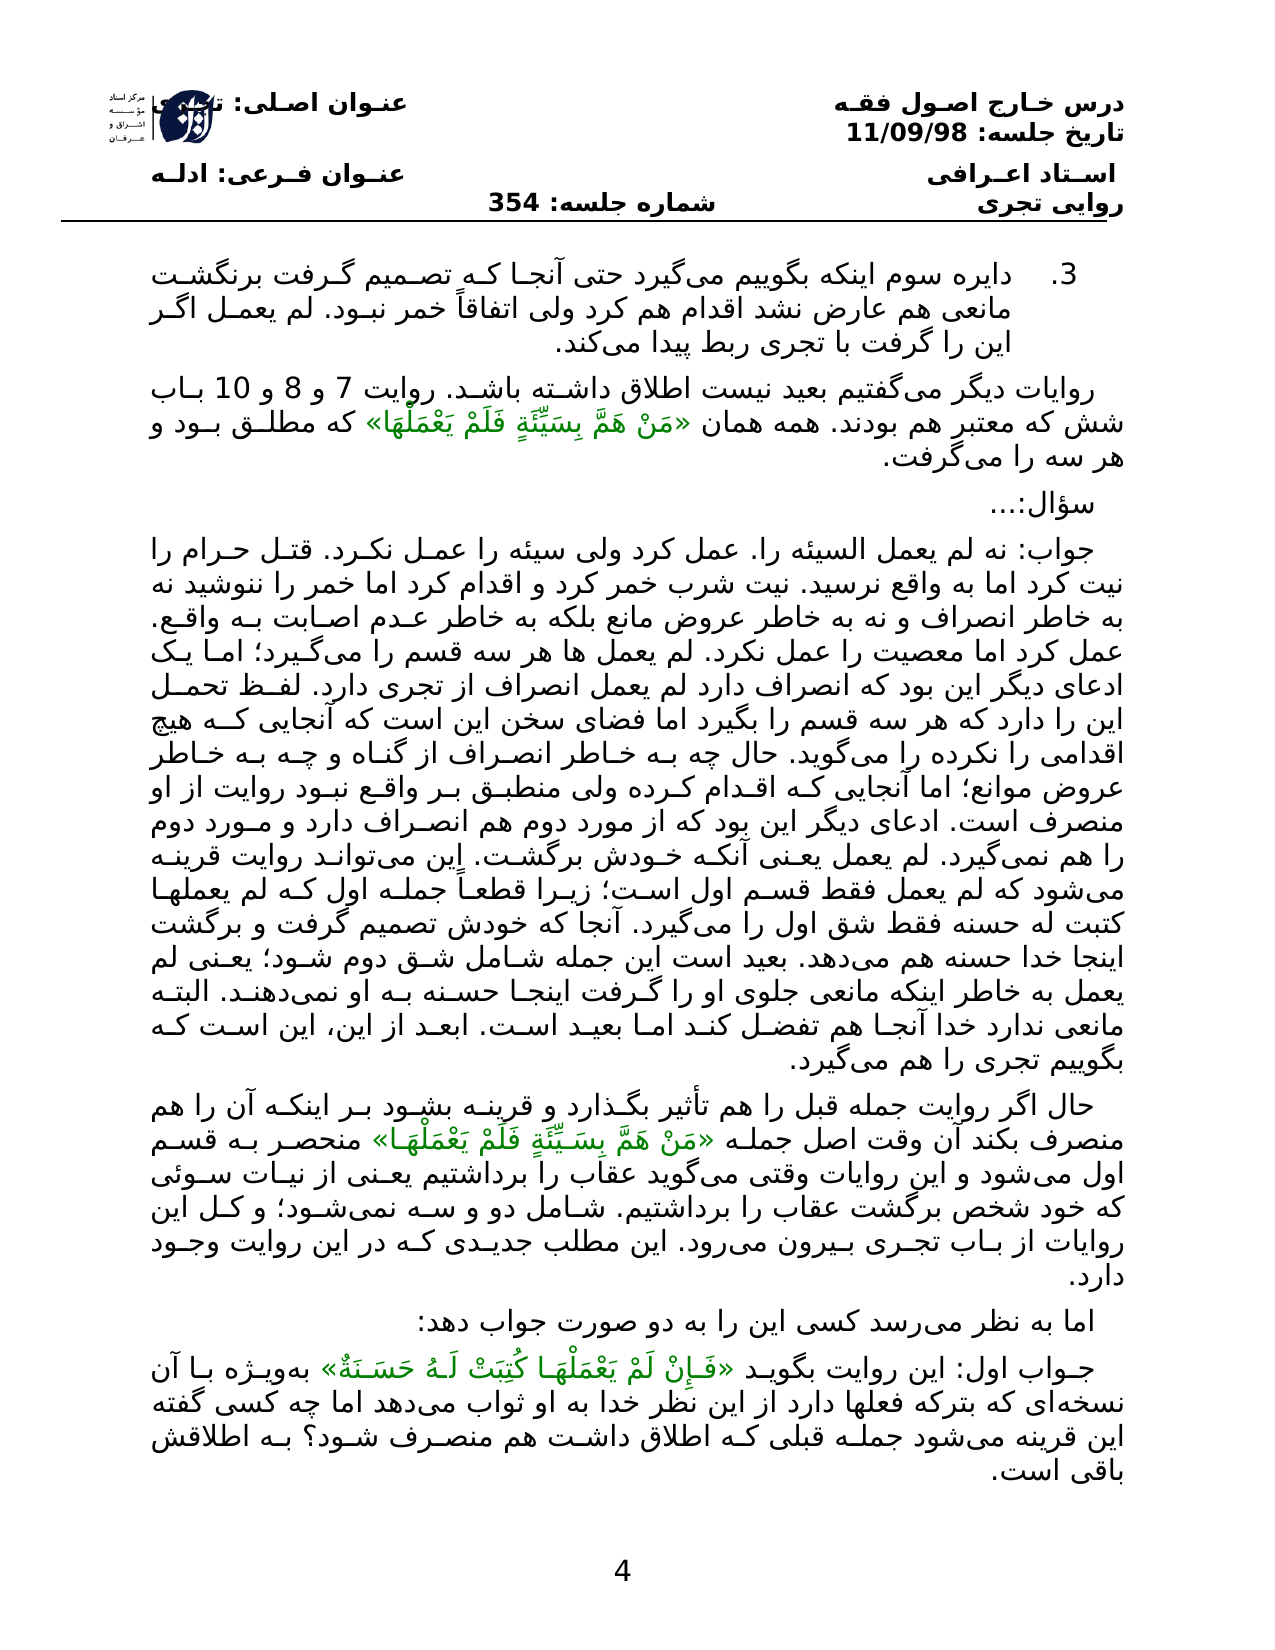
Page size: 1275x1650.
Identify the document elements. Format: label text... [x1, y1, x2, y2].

picture [102, 86, 215, 146]
text سؤال:... [150, 486, 1125, 520]
list دایره سوم اینکه بگوییم می‌گیرد حتی آنجا که تصمیم گرفت برنگشت مانعی هم عارض نشد اقدام هم کرد ولی اتفاقاً خمر نبود. لم یعمل اگر این را گرفت با تجری ربط پیدا می‌کند. [150, 257, 1050, 359]
text اما به نظر می‌رسد کسی این را به دو صورت جواب دهد: [150, 1305, 1125, 1339]
text روایات دیگر می‌گفتیم بعید نیست اطلاق داشته باشد. روایت 7 و 8 و 10 باب شش که معتبر هم بودند. همه همان «مَنْ هَمَّ بِسَيِّئَةٍ فَلَمْ يَعْمَلْهَا» که مطلق بود و هر سه را می‌گرفت. [150, 372, 1125, 474]
text جواب: نه لم یعمل السیئه را. عمل کرد ولی سیئه را عمل نکرد. قتل حرام را نیت کرد اما به واقع نرسید. نیت شرب خمر کرد و اقدام کرد اما خمر را ننوشید نه به خاطر انصراف و نه به خاطر عروض مانع بلکه به خاطر عدم اصابت به واقع. عمل کرد اما معصیت را عمل نکرد. لم یعمل ها هر سه قسم را می‌گیرد؛ اما یک ادعای دیگر این بود که انصراف دارد لم یعمل انصراف از تجری دارد. لفظ تحمل این را دارد که هر سه قسم را بگیرد اما فضای سخن این است که آنجایی که هیچ اقدامی را نکرده را می‌گوید. حال چه به خاطر انصراف از گناه و چه به خاطر عروض موانع؛ اما آنجایی که اقدام کرده ولی منطبق بر واقع نبود روایت از او منصرف است. ادعای دیگر این بود که از مورد دوم هم انصراف دارد و مورد دوم را هم نمی‌گیرد. لم یعمل یعنی آنکه خودش برگشت. این می‌تواند روایت قرینه می‌شود که لم یعمل فقط قسم اول است؛ زیرا قطعاً جمله اول که لم یعملها کتبت له حسنه فقط شق اول را می‌گیرد. آنجا که خودش تصمیم گرفت و برگشت اینجا خدا حسنه هم می‌دهد. بعید است این جمله شامل شق دوم شود؛ یعنی لم یعمل به خاطر اینکه مانعی جلوی او را گرفت اینجا حسنه به او نمی‌دهند. البته مانعی ندارد خدا آنجا هم تفضل کند اما بعید است. ابعد از این، این است که بگوییم تجری را هم می‌گیرد. [150, 533, 1125, 1076]
text جواب اول: این روایت بگوید «فَإِنْ لَمْ يَعْمَلْهَا كُتِبَتْ لَهُ حَسَنَةٌ» به‌ویژه با آن نسخه‌ای که بترکه فعلها دارد از این نظر خدا به او ثواب می‌دهد اما چه کسی گفته این قرینه می‌شود جمله قبلی که اطلاق داشت هم منصرف شود؟ به اطلاقش باقی است. [150, 1351, 1125, 1487]
text حال اگر روایت جمله قبل را هم تأثیر بگذارد و قرینه بشود بر اینکه آن را هم منصرف بکند آن وقت اصل جمله «مَنْ هَمَّ بِسَيِّئَةٍ فَلَمْ يَعْمَلْهَا» منحصر به قسم اول می‌شود و این روایات وقتی می‌گوید عقاب را برداشتیم یعنی از نیات سوئی که خود شخص برگشت عقاب را برداشتیم. شامل دو و سه نمی‌شود؛ و کل این روایات از باب تجری بیرون می‌رود. این مطلب جدیدی که در این روایت وجود دارد. [150, 1088, 1125, 1292]
